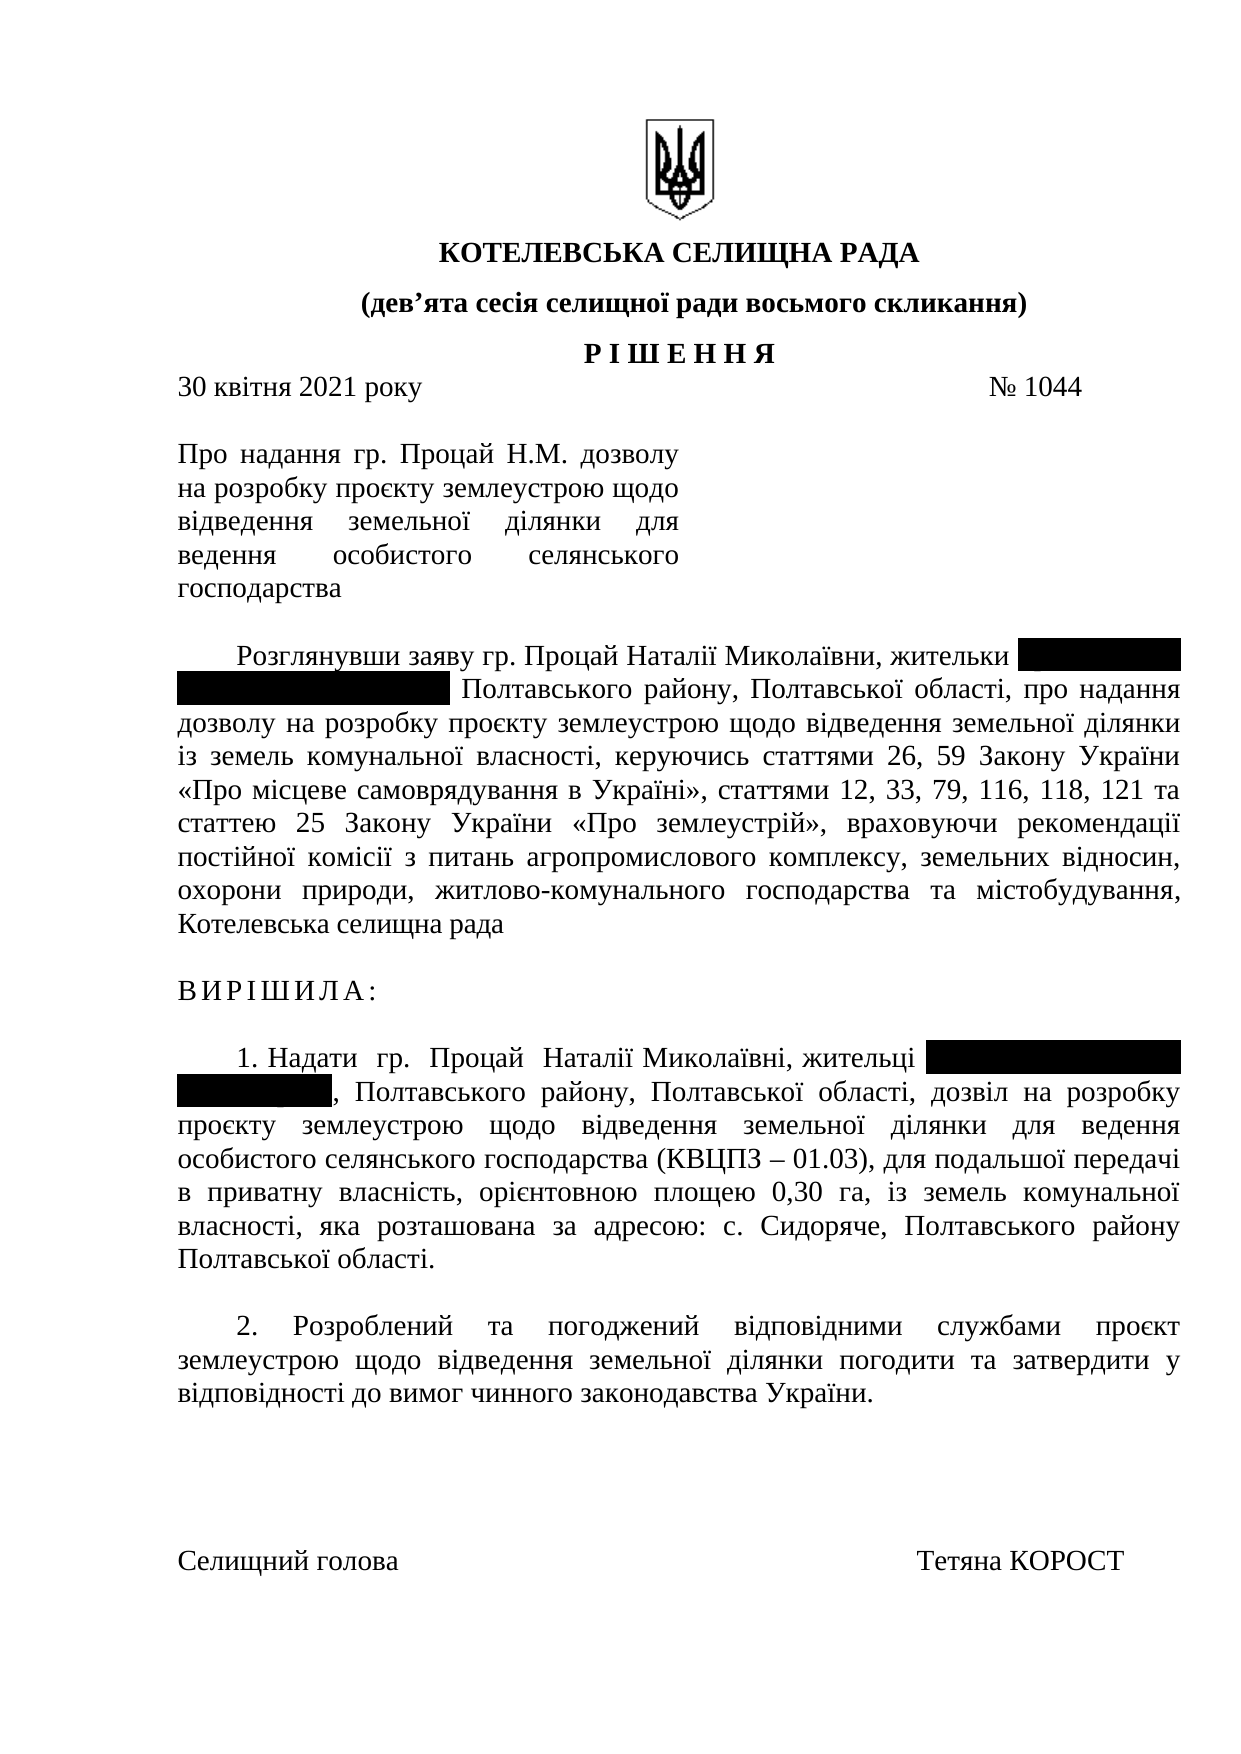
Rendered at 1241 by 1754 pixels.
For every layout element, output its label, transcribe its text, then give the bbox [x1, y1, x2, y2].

subtitle 30 квітня 2021 року № 1044 [177, 369, 1181, 403]
text Селищний голова Тетяна КОРОСТ [177, 1543, 1181, 1577]
picture [640, 118, 719, 222]
text ВИРІШИЛА: [177, 973, 1181, 1007]
text Р І Ш Е Н Н Я [177, 336, 1181, 369]
text Про надання гр. Процай Н.М. дозволу на розробку проєкту землеустрою щодо відведення земельної ділянки для ведення особистого селянського господарства [177, 436, 679, 604]
text Розглянувши заяву гр. Процай Наталії Миколаївни, жительки пров. Шкіль-ний, 1б, с. Сидоряче, Полтавського району, Полтавської області, про надання дозволу на розробку проєкту землеустрою щодо відведення земельної ділянки із земель комунальної власності, керуючись статтями 26, 59 Закону України «Про місцеве самоврядування в Україні», статтями 12, 33, 79, 116, 118, 121 та статтею 25 Закону України «Про землеустрій», враховуючи рекомендації постійної комісії з питань агропромислового комплексу, земельних відносин, охорони природи, житлово-комунального господарства та містобудування, Котелевська селищна рада [177, 638, 1181, 939]
text 2. Розроблений та погоджений відповідними службами проєкт землеустрою щодо відведення земельної ділянки погодити та затвердити у відповідності до вимог чинного законодавства України. [177, 1308, 1181, 1409]
text (дев’ята сесія селищної ради восьмого скликання) [177, 286, 1211, 319]
text КОТЕЛЕВСЬКА СЕЛИЩНА РАДА [177, 235, 1181, 269]
text 1. Надати гр. Процай Наталії Миколаївні, жительці пров. Шкільний, 1б, с. Сидоряче, Полтавського району, Полтавської області, дозвіл на розробку проєкту землеустрою щодо відведення земельної ділянки для ведення особистого селянського господарства (КВЦПЗ – 01.03), для подальшої передачі в приватну власність, орієнтовною площею 0,30 га, із земель комунальної власності, яка розташована за адресою: с. Сидоряче, Полтавського району Полтавської області. [177, 1040, 1181, 1275]
